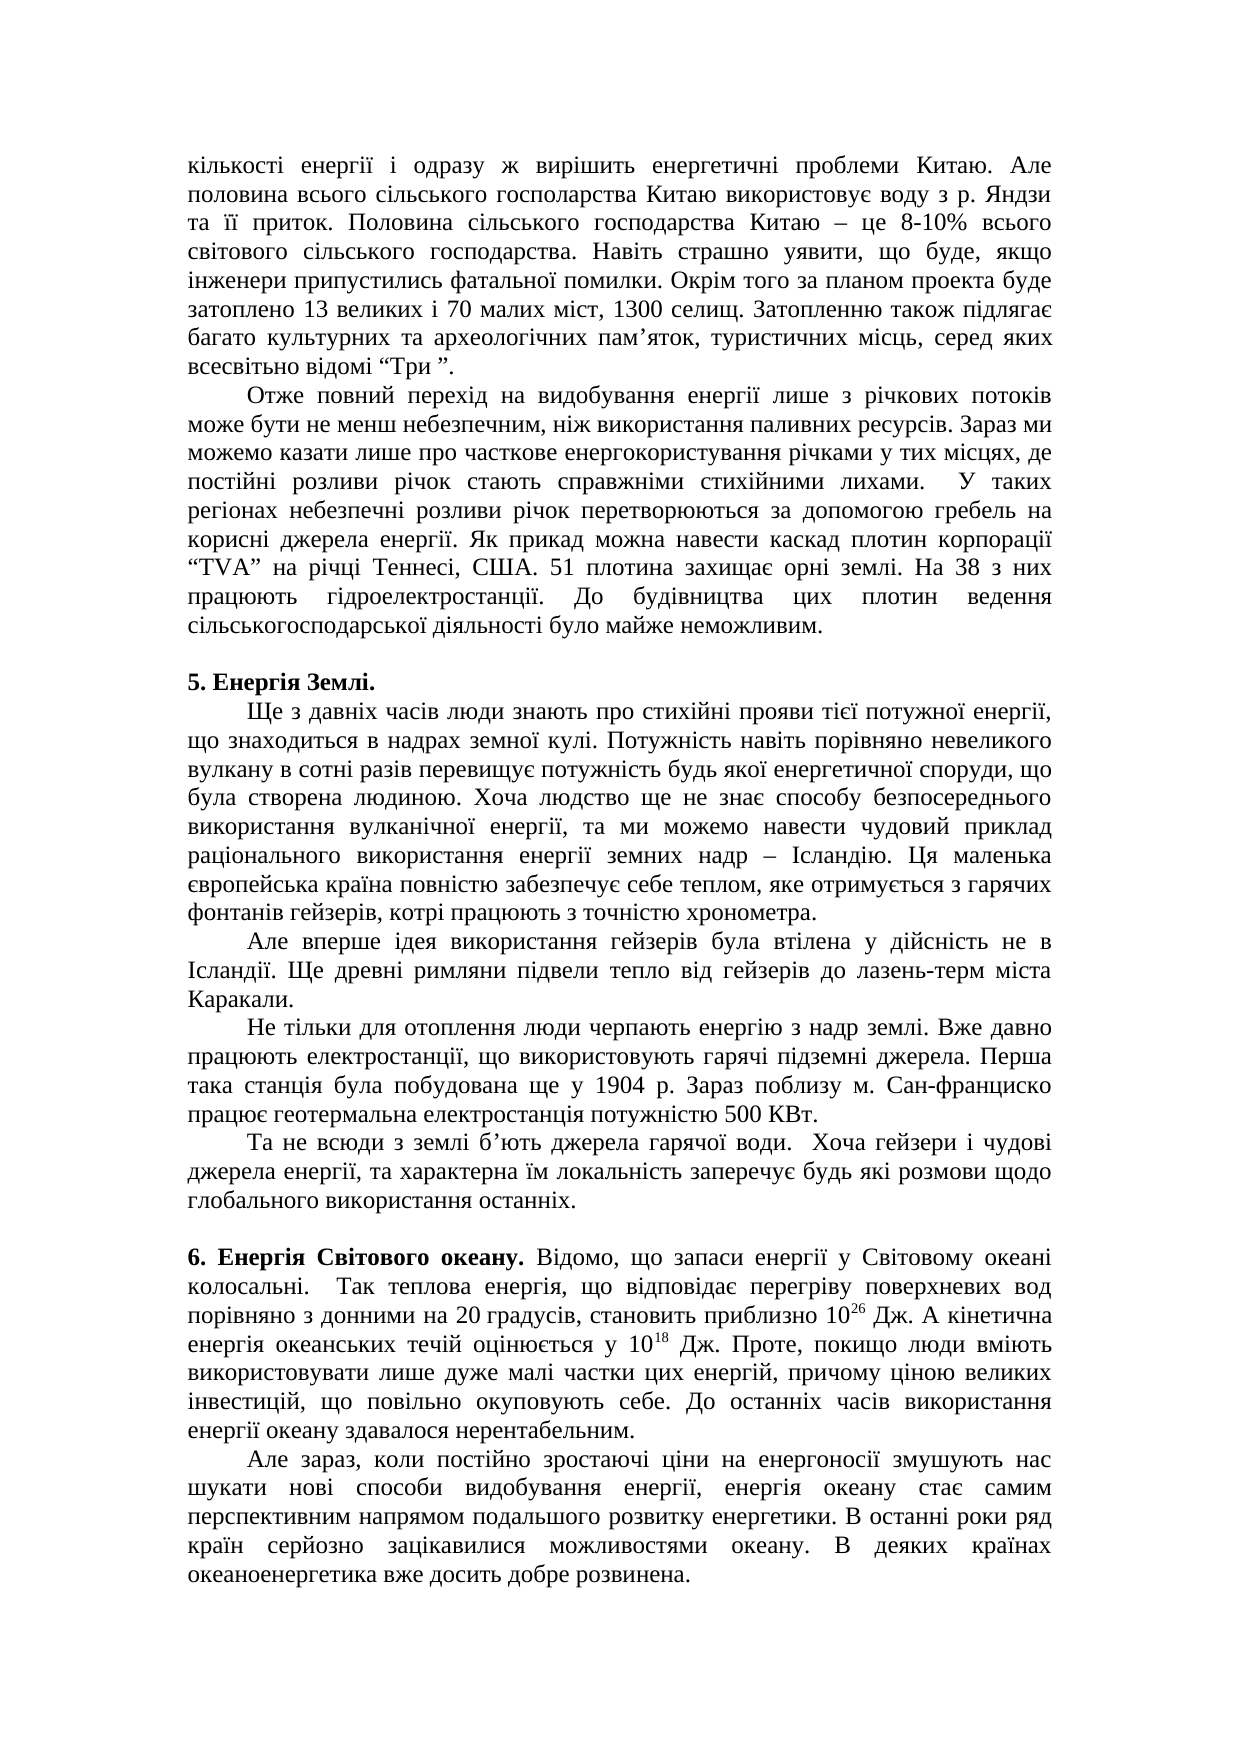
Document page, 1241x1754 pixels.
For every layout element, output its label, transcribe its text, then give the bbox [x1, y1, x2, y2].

text Отже повний перехід на видобування енергії лише з річкових потоків може бути не менш небезпечним, ніж використання паливних ресурсів. Зараз ми можемо казати лише про часткове енергокористування річками у тих місцях, де постійні розливи річок стають справжніми стихійними лихами. У таких регіонах небезпечні розливи річок перетворюються за допомогою гребель на корисні джерела енергії. Як прикад можна навести каскад плотин корпорації “TVA” на річці Теннесі, США. 51 плотина захищає орні землі. На 38 з них працюють гідроелектростанції. До будівництва цих плотин ведення сільськогосподарської діяльності було майже неможливим. [187, 380, 1053, 639]
text Ще з давніх часів люди знають про стихійні прояви тієї потужної енергії, що знаходиться в надрах земної кулі. Потужність навіть порівняно невеликого вулкану в сотні разів перевищує потужність будь якої енергетичної споруди, що була створена людиною. Хоча людство ще не знає способу безпосереднього використання вулканічної енергії, та ми можемо навести чудовий приклад раціонального використання енергії земних надр – Ісландію. Ця маленька європейська країна повністю забезпечує себе теплом, яке отримується з гарячих фонтанів гейзерів, котрі працюють з точністю хронометра. [187, 696, 1053, 926]
text Та не всюди з землі б’ють джерела гарячої води. Хоча гейзери і чудові джерела енергії, та характерна їм локальність заперечує будь які розмови щодо глобального використання останніх. [187, 1127, 1053, 1214]
text 6. Енергія Світового океану. Відомо, що запаси енергії у Світовому океані колосальні. Так теплова енергія, що відповідає перегріву поверхневих вод порівняно з донними на 20 градусів, становить приблизно 1026 Дж. А кінетична енергія океанських течій оцінюється у 1018 Дж. Проте, покищо люди вміють використовувати лише дуже малі частки цих енергій, причому ціною великих інвестицій, що повільно окуповують себе. До останніх часів використання енергії океану здавалося нерентабельним. [187, 1242, 1053, 1444]
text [187, 150, 1053, 380]
text Не тільки для отоплення люди черпають енергію з надр землі. Вже давно працюють електростанції, що використовують гарячі підземні джерела. Перша така станція була побудована ще у 1904 р. Зараз поблизу м. Сан-франциско працює геотермальна електростанція потужністю 500 КВт. [187, 1012, 1053, 1127]
text Але вперше ідея використання гейзерів була втілена у дійсність не в Ісландії. Ще древні римляни підвели тепло від гейзерів до лазень-терм міста Каракали. [187, 926, 1053, 1012]
text 5. Енергія Землі. [187, 667, 1053, 696]
text Але зараз, коли постійно зростаючі ціни на енергоносії змушують нас шукати нові способи видобування енергії, енергія океану стає самим перспективним напрямом подальшого розвитку енергетики. В останні роки ряд країн серйозно зацікавилися можливостями океану. В деяких країнах океаноенергетика вже досить добре розвинена. [187, 1444, 1053, 1587]
